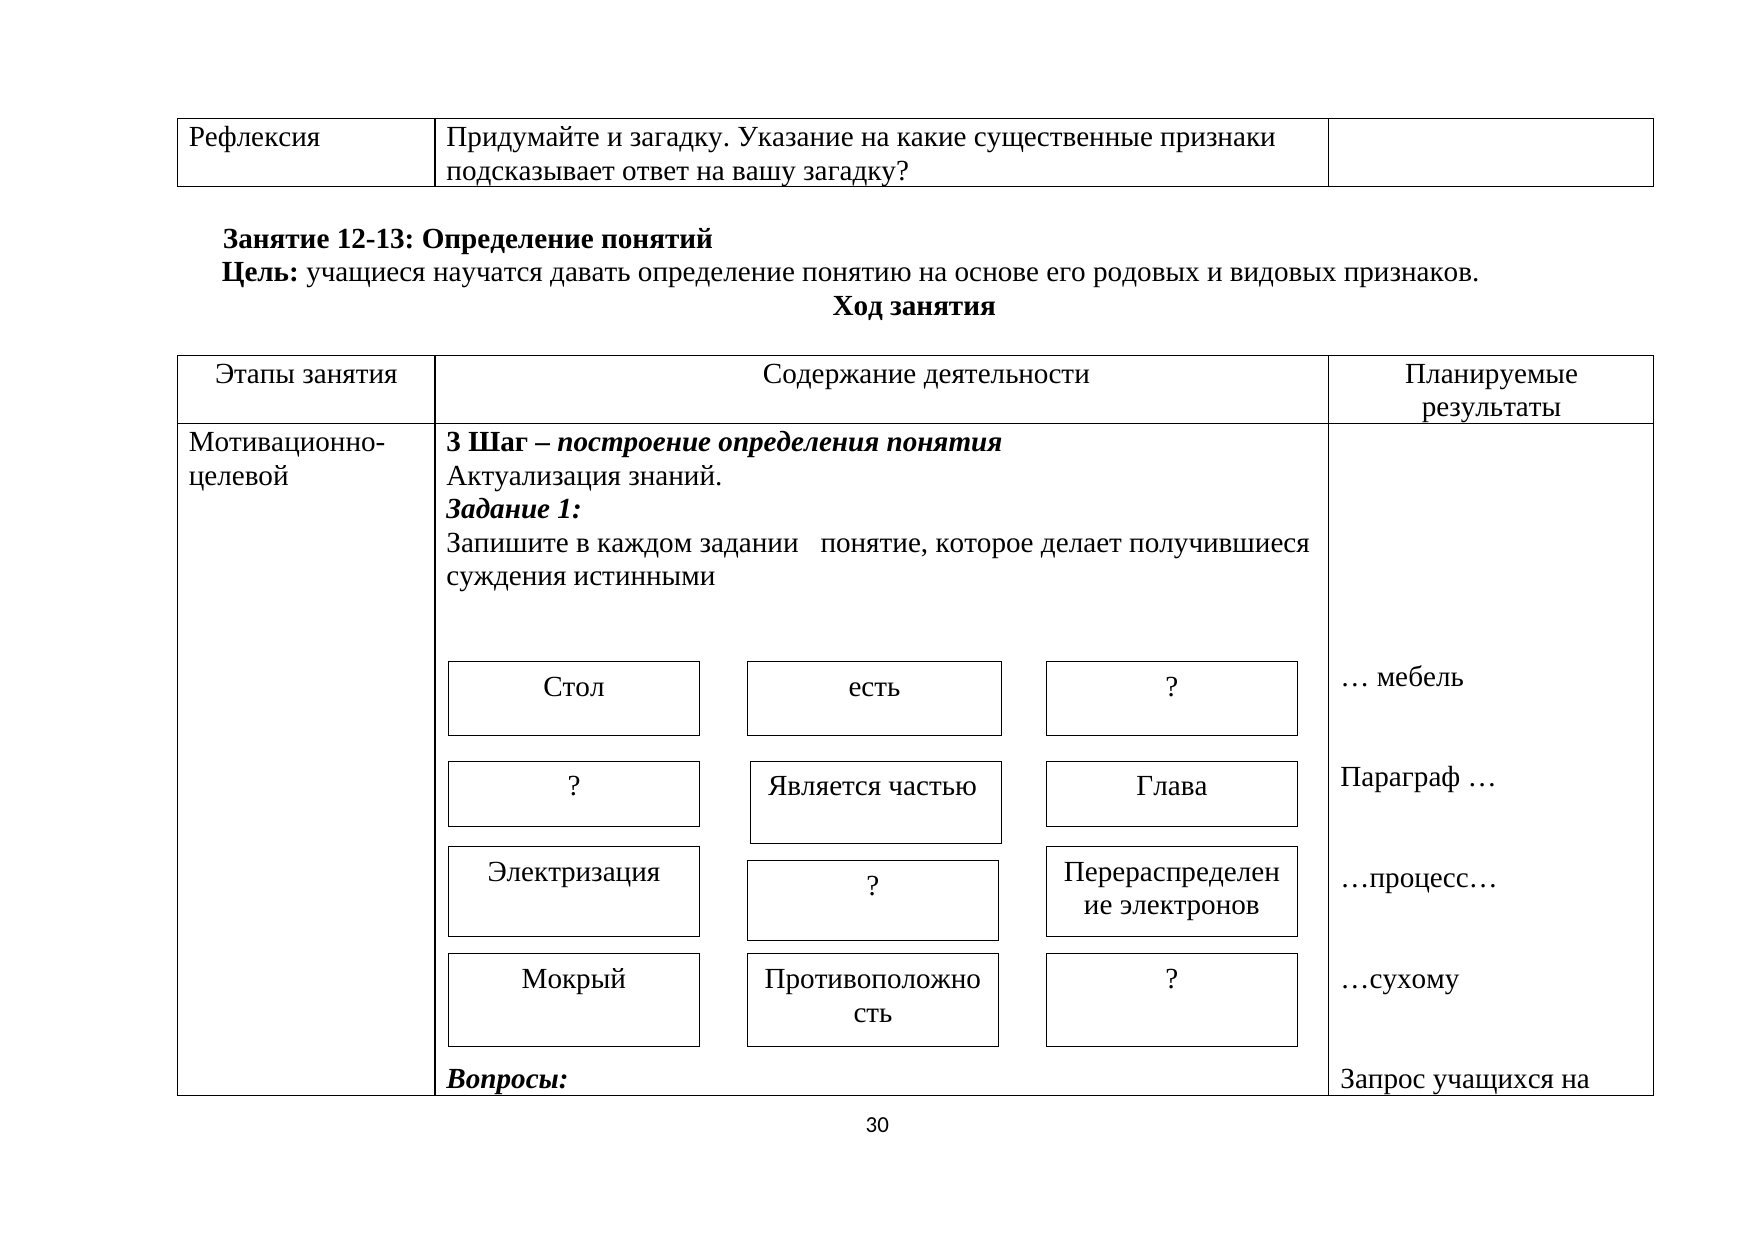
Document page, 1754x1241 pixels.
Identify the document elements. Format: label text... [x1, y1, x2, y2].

text Занятие 12-13: Определение понятий [223, 221, 1606, 254]
table_header Планируемые результаты [1329, 356, 1653, 423]
table_cell [1329, 119, 1653, 186]
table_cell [178, 424, 434, 1095]
text Ход занятия [222, 288, 1606, 321]
table_cell Придумайте и загадку. Указание на какие существенные признаки подсказывает ответ на вашу загадку? [436, 119, 1328, 186]
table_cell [436, 424, 1328, 1095]
table_header Содержание деятельности [436, 356, 1328, 423]
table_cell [1329, 424, 1653, 1095]
table_cell Рефлексия [178, 119, 434, 186]
text Цель: учащиеся научатся давать определение понятию на основе его родовых и видовых признаков. [222, 254, 1606, 288]
table_header Этапы занятия [178, 356, 434, 423]
